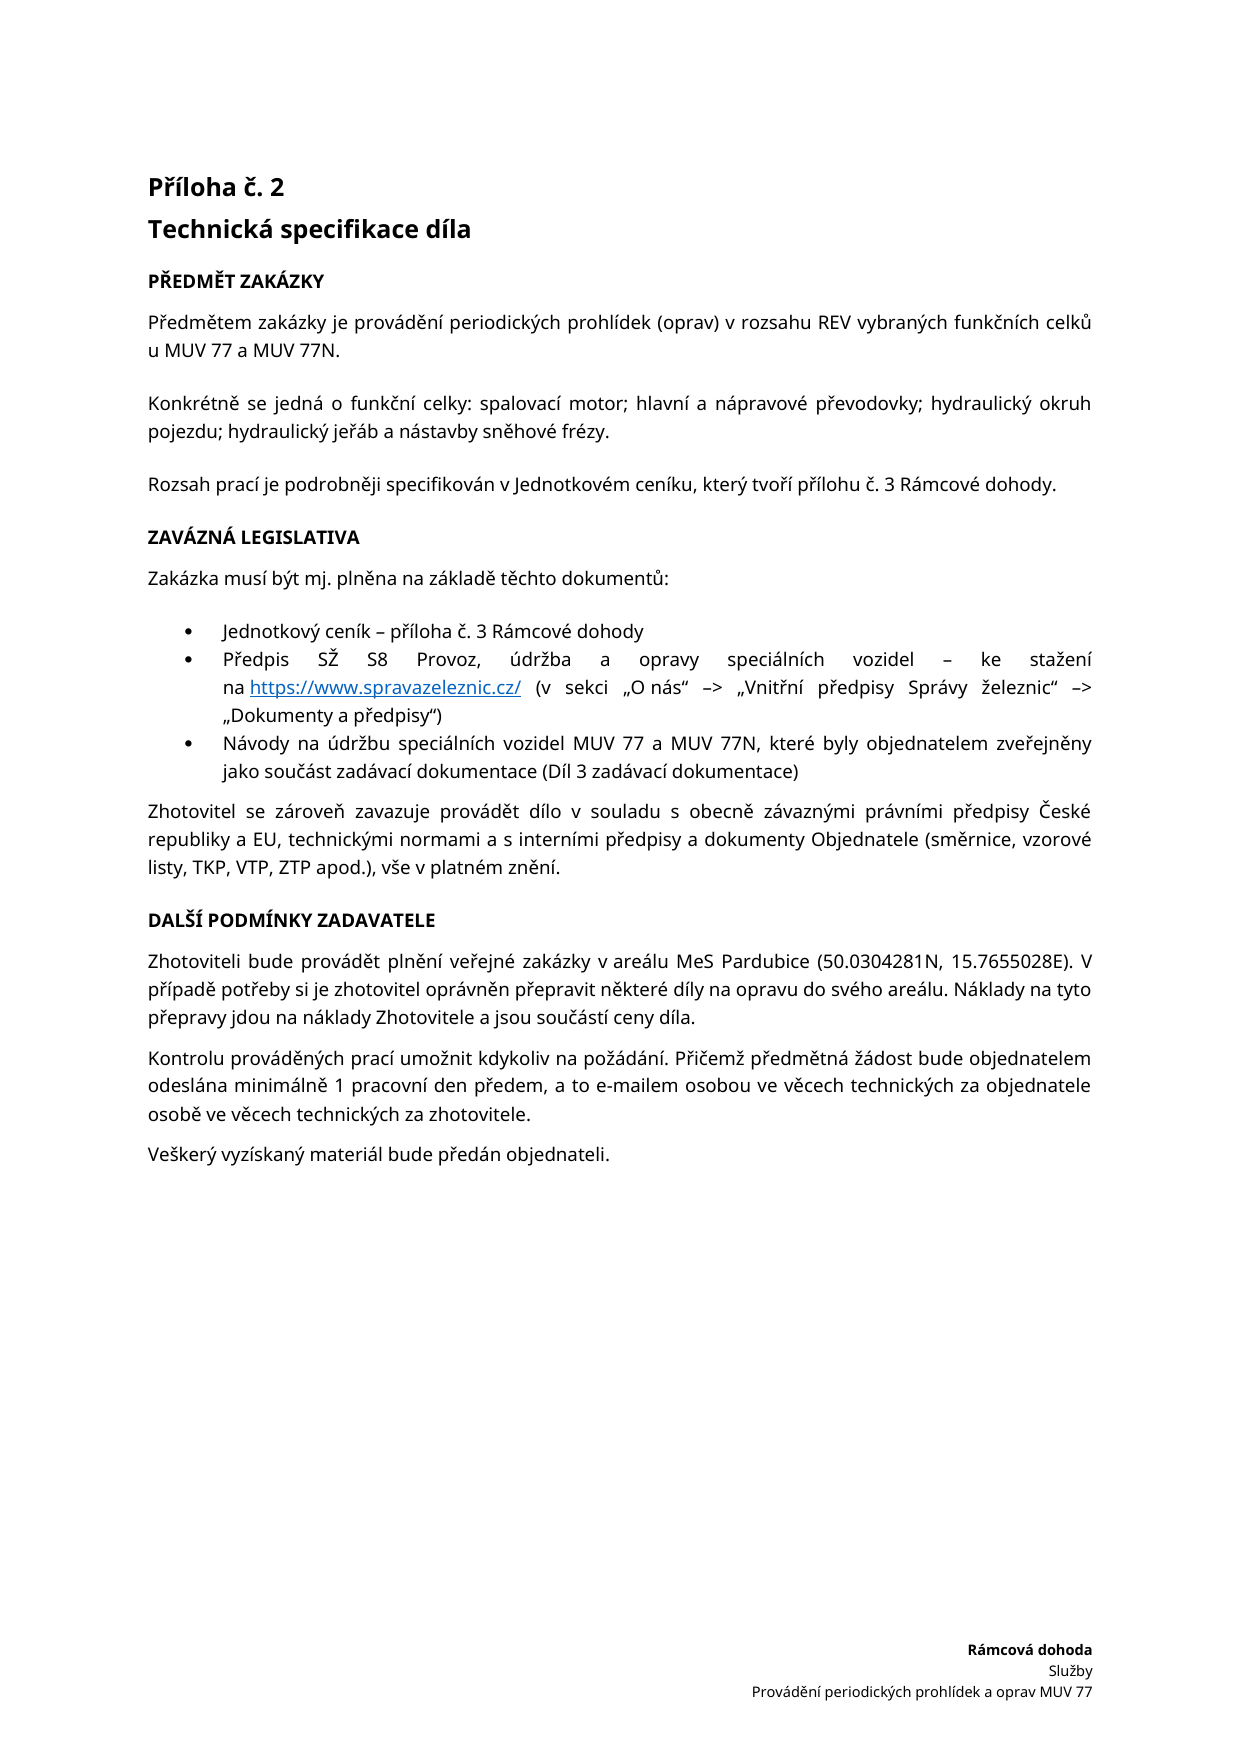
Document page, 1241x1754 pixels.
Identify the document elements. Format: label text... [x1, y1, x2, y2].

text Další podmínky zadavatele [148, 908, 1093, 933]
list Zhotovitel se zároveň zavazuje provádět dílo v souladu s obecně závaznými právními předpisy České republiky a EU, technickými normami a s interními předpisy a dokumenty Objednatele (směrnice, vzorové listy, TKP, VTP, ZTP apod.), vše v platném znění. [148, 799, 1093, 880]
text Technická specifikace díla [148, 215, 1093, 244]
text Zakázka musí být mj. plněna na základě těchto dokumentů: [148, 565, 1093, 591]
list Návody na údržbu speciálních vozidel MUV 77 a MUV 77N, které byly objednatelem zveřejněny jako součást zadávací dokumentace (Díl 3 zadávací dokumentace) [185, 730, 1093, 784]
text Předmět zakázky [148, 269, 1093, 294]
list Předpis SŽ S8 Provoz, údržba a opravy speciálních vozidel – ke stažení na https://www.spravazeleznic.cz/ (v sekci „O nás“ –> „Vnitřní předpisy Správy železnic“ –> „Dokumenty a předpisy“) [185, 646, 1093, 728]
list Jednotkový ceník – příloha č. 3 Rámcové dohody [185, 618, 1093, 643]
text Předmětem zakázky je provádění periodických prohlídek (oprav) v rozsahu REV vybraných funkčních celků u MUV 77 a MUV 77N. [148, 309, 1093, 363]
list Zhotoviteli bude provádět plnění veřejné zakázky v areálu MeS Pardubice (50.0304281N, 15.7655028E). V případě potřeby si je zhotovitel oprávněn přepravit některé díly na opravu do svého areálu. Náklady na tyto přepravy jdou na náklady Zhotovitele a jsou součástí ceny díla. [148, 948, 1093, 1030]
list Kontrolu prováděných prací umožnit kdykoliv na požádání. Přičemž předmětná žádost bude objednatelem odeslána minimálně 1 pracovní den předem, a to e-mailem osobou ve věcech technických za objednatele osobě ve věcech technických za zhotovitele. [148, 1045, 1093, 1126]
text Příloha č. 2 [148, 173, 1093, 202]
text Rozsah prací je podrobněji specifikován v Jednotkovém ceníku, který tvoří přílohu č. 3 Rámcové dohody. [148, 471, 1093, 497]
text Konkrétně se jedná o funkční celky: spalovací motor; hlavní a nápravové převodovky; hydraulický okruh pojezdu; hydraulický jeřáb a nástavby sněhové frézy. [148, 390, 1093, 444]
text Zavázná legislativa [148, 524, 1093, 550]
list Veškerý vyzískaný materiál bude předán objednateli. [148, 1141, 1093, 1167]
